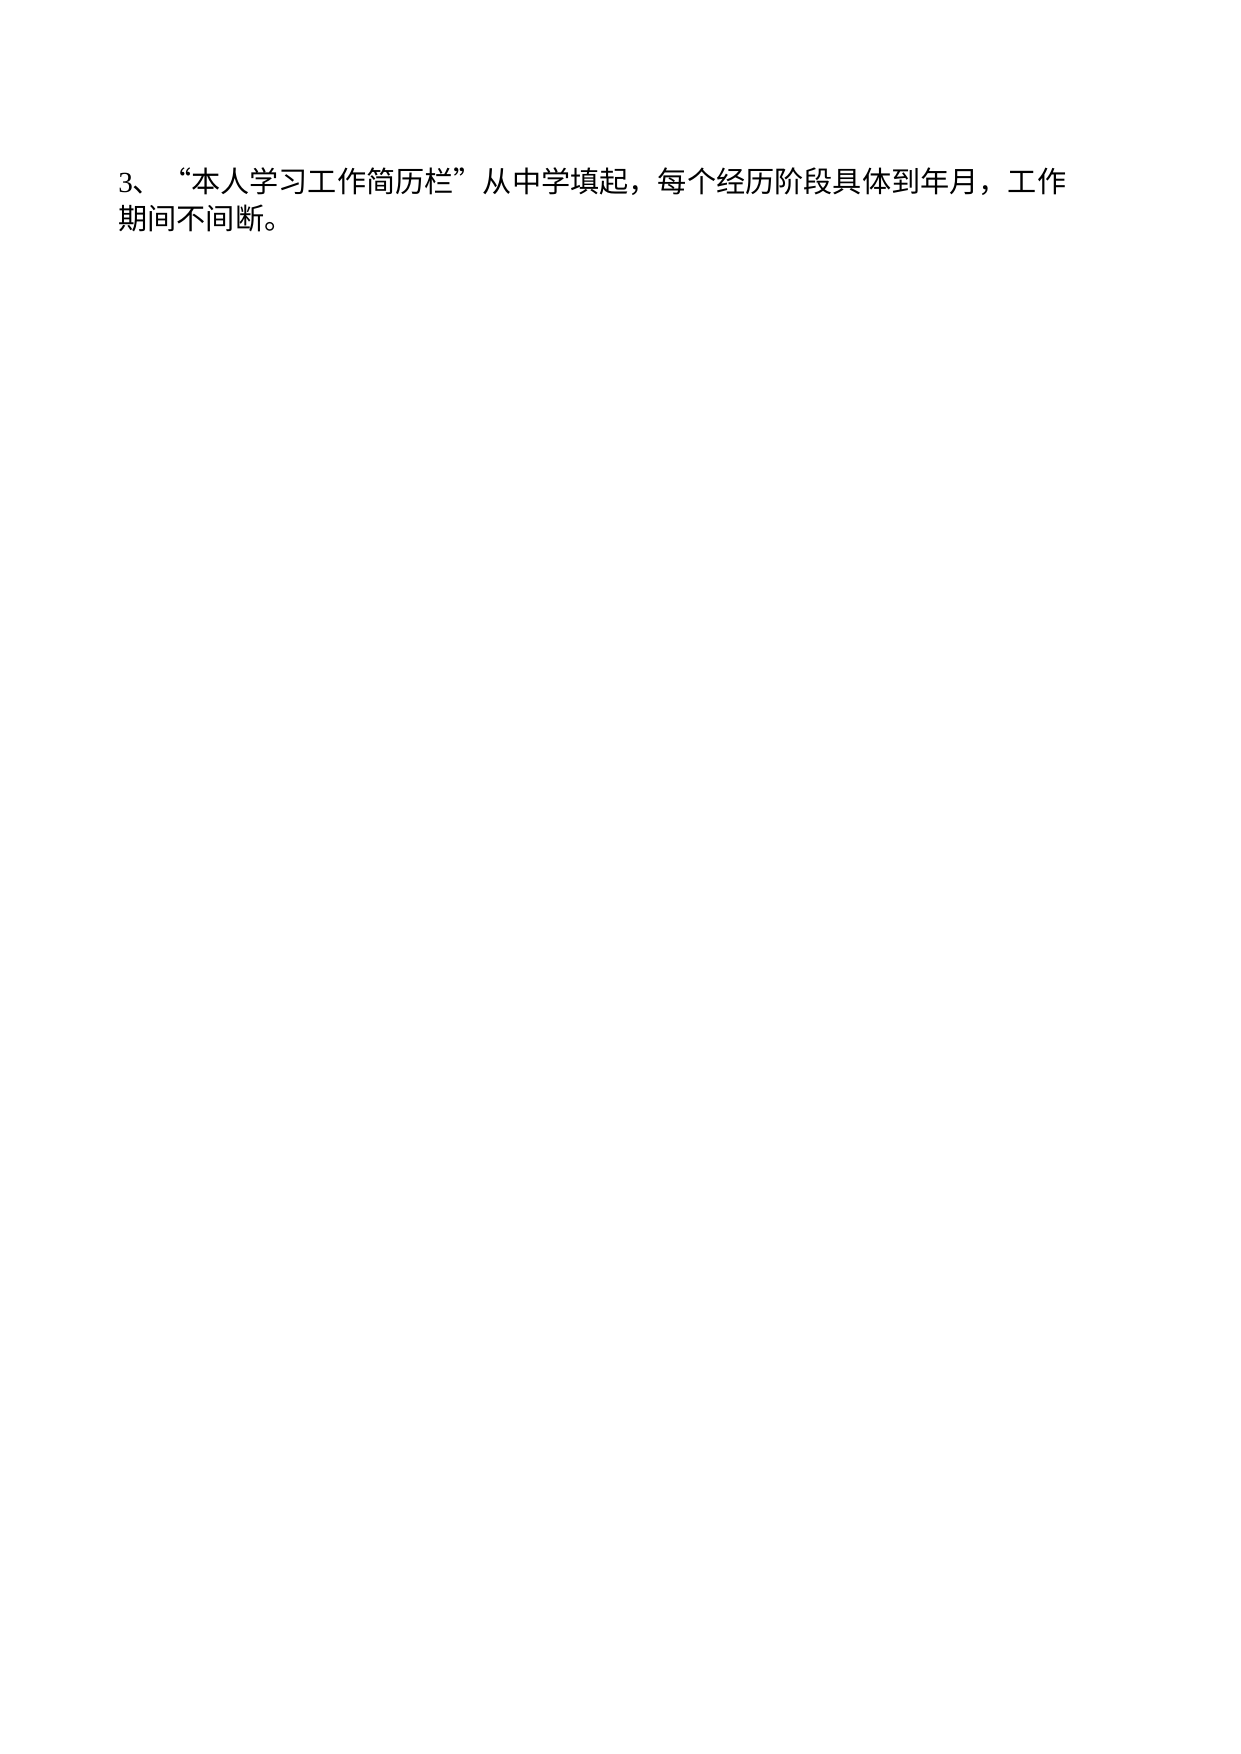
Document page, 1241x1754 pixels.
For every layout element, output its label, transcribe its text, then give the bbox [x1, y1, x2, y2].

text 3、“本人学习工作简历栏”从中学填起，每个经历阶段具体到年月，工作期间不间断。 [118, 162, 1093, 237]
